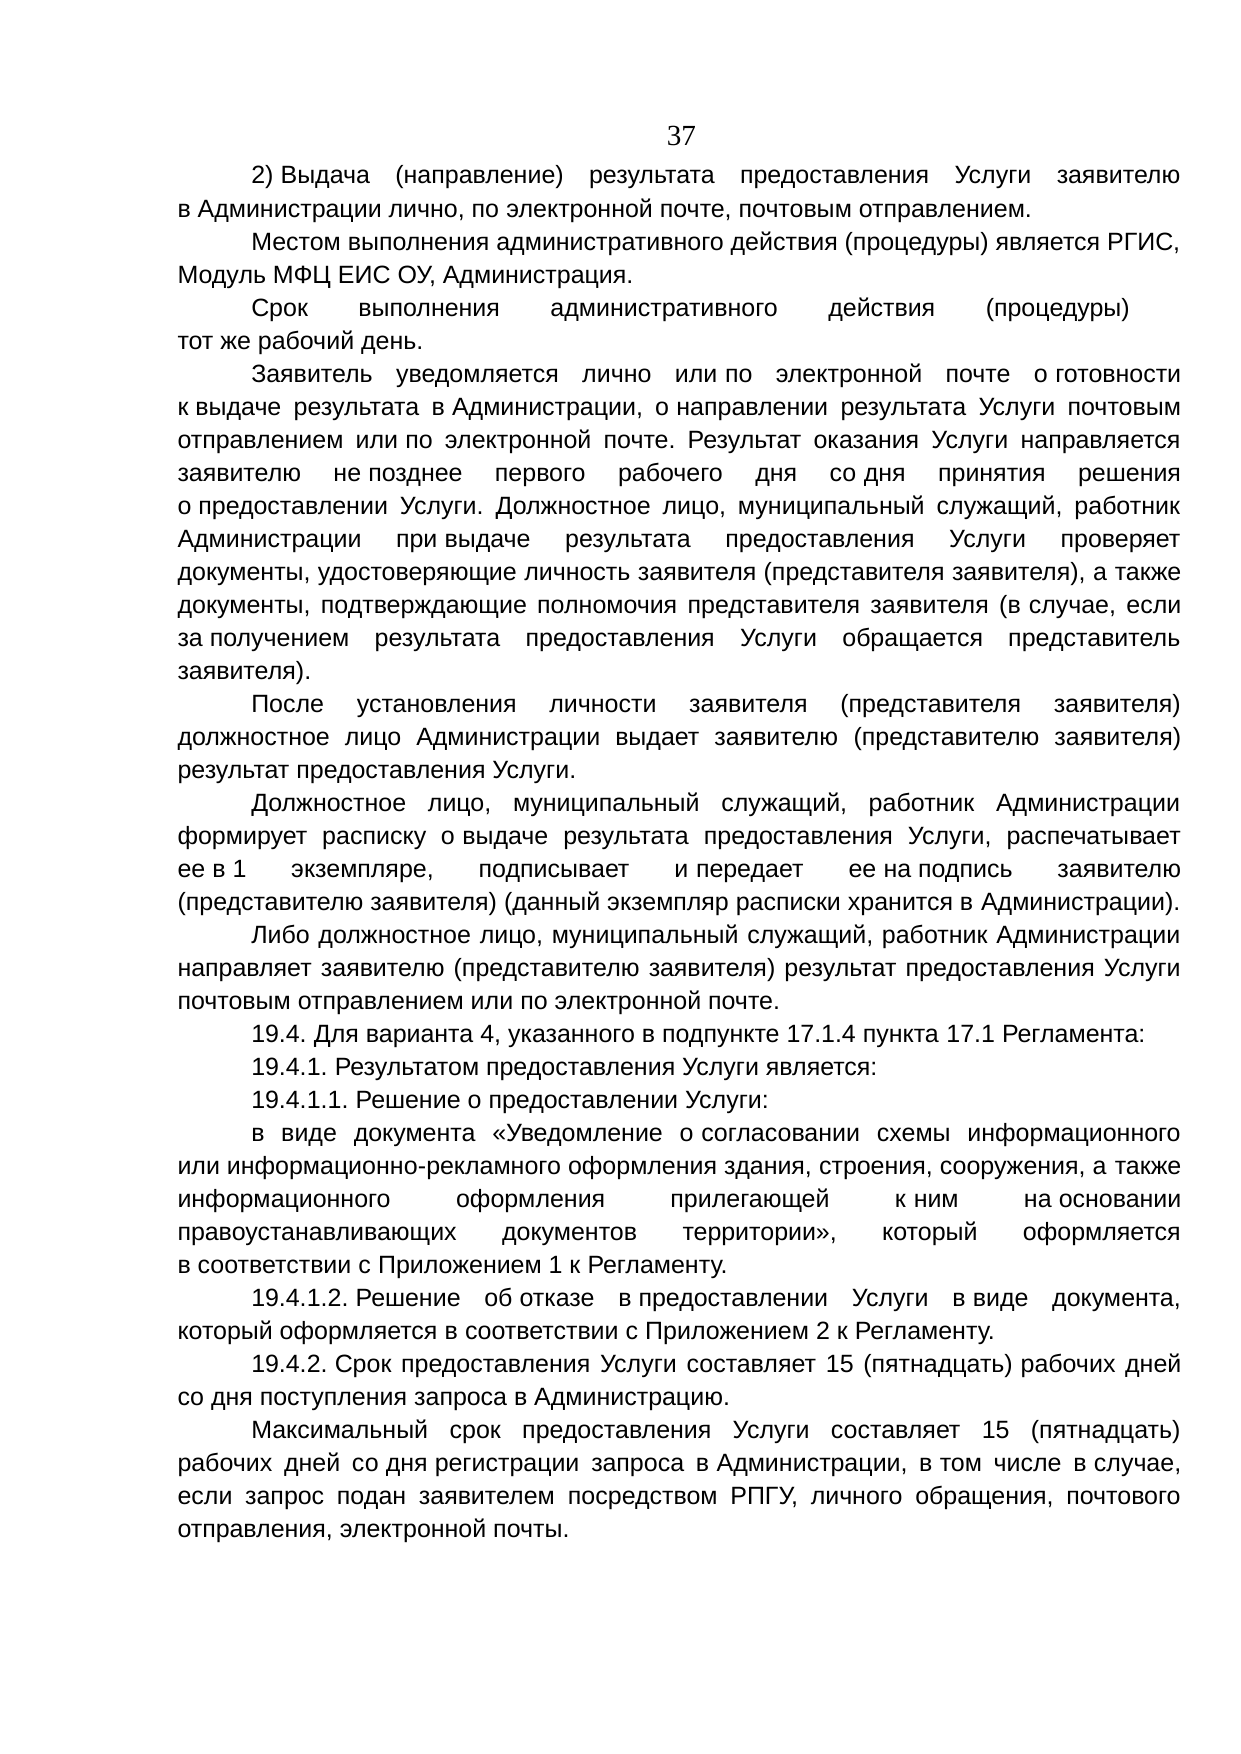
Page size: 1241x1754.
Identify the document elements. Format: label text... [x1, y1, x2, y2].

text в виде документа «Уведомление о согласовании схемы информационного или информационно⁠-⁠рекламного оформления здания, строения, сооружения, а также информационного оформления прилегающей к ним на основании правоустанавливающих документов территории», который оформляется в соответствии с Приложением 1 к Регламенту. [177, 1118, 1181, 1279]
text 19.4.1. Результатом предоставления Услуги является: [177, 1052, 1181, 1081]
text Должностное лицо, муниципальный служащий, работник Администрации формирует расписку о выдаче результата предоставления Услуги, распечатывает ее в 1 экземпляре, подписывает и передает ее на подпись заявителю (представителю заявителя) (данный экземпляр расписки хранится в Администрации). [177, 788, 1181, 916]
text 2) Выдача (направление) результата предоставления Услуги заявителю в Администрации лично, по электронной почте, почтовым отправлением. [177, 161, 1181, 222]
text 19.4. Для варианта 4, указанного в подпункте 17.1.4 пункта 17.1 Регламента: [177, 1019, 1181, 1048]
text После установления личности заявителя (представителя заявителя) должностное лицо Администрации выдает заявителю (представителю заявителя) результат предоставления Услуги. [177, 689, 1181, 784]
text 19.4.2. Срок предоставления Услуги составляет 15 (пятнадцать) рабочих дней со дня поступления запроса в Администрацию. [177, 1349, 1181, 1411]
text 19.4.1.1. Решение о предоставлении Услуги: [177, 1085, 1181, 1114]
text Максимальный срок предоставления Услуги составляет 15 (пятнадцать) рабочих дней со дня регистрации запроса в Администрации, в том числе в случае, если запрос подан заявителем посредством РПГУ, личного обращения, почтового отправления, электронной почты. [177, 1415, 1181, 1543]
text Либо должностное лицо, муниципальный служащий, работник Администрации направляет заявителю (представителю заявителя) результат предоставления Услуги почтовым отправлением или по электронной почте. [177, 920, 1181, 1015]
text 19.4.1.2. Решение об отказе в предоставлении Услуги в виде документа, который оформляется в соответствии с Приложением 2 к Регламенту. [177, 1283, 1181, 1345]
text Местом выполнения административного действия (процедуры) является РГИС, Модуль МФЦ ЕИС ОУ, Администрация. [177, 227, 1181, 288]
text Заявитель уведомляется лично или по электронной почте о готовности к выдаче результата в Администрации, о направлении результата Услуги почтовым отправлением или по электронной почте. Результат оказания Услуги направляется заявителю не позднее первого рабочего дня со дня принятия решения о предоставлении Услуги. Должностное лицо, муниципальный служащий, работник Администрации при выдаче результата предоставления Услуги проверяет документы, удостоверяющие личность заявителя (представителя заявителя), а также документы, подтверждающие полномочия представителя заявителя (в случае, если за получением результата предоставления Услуги обращается представитель заявителя). [177, 359, 1181, 684]
text Срок выполнения административного действия (процедуры) тот же рабочий день. [177, 293, 1181, 354]
